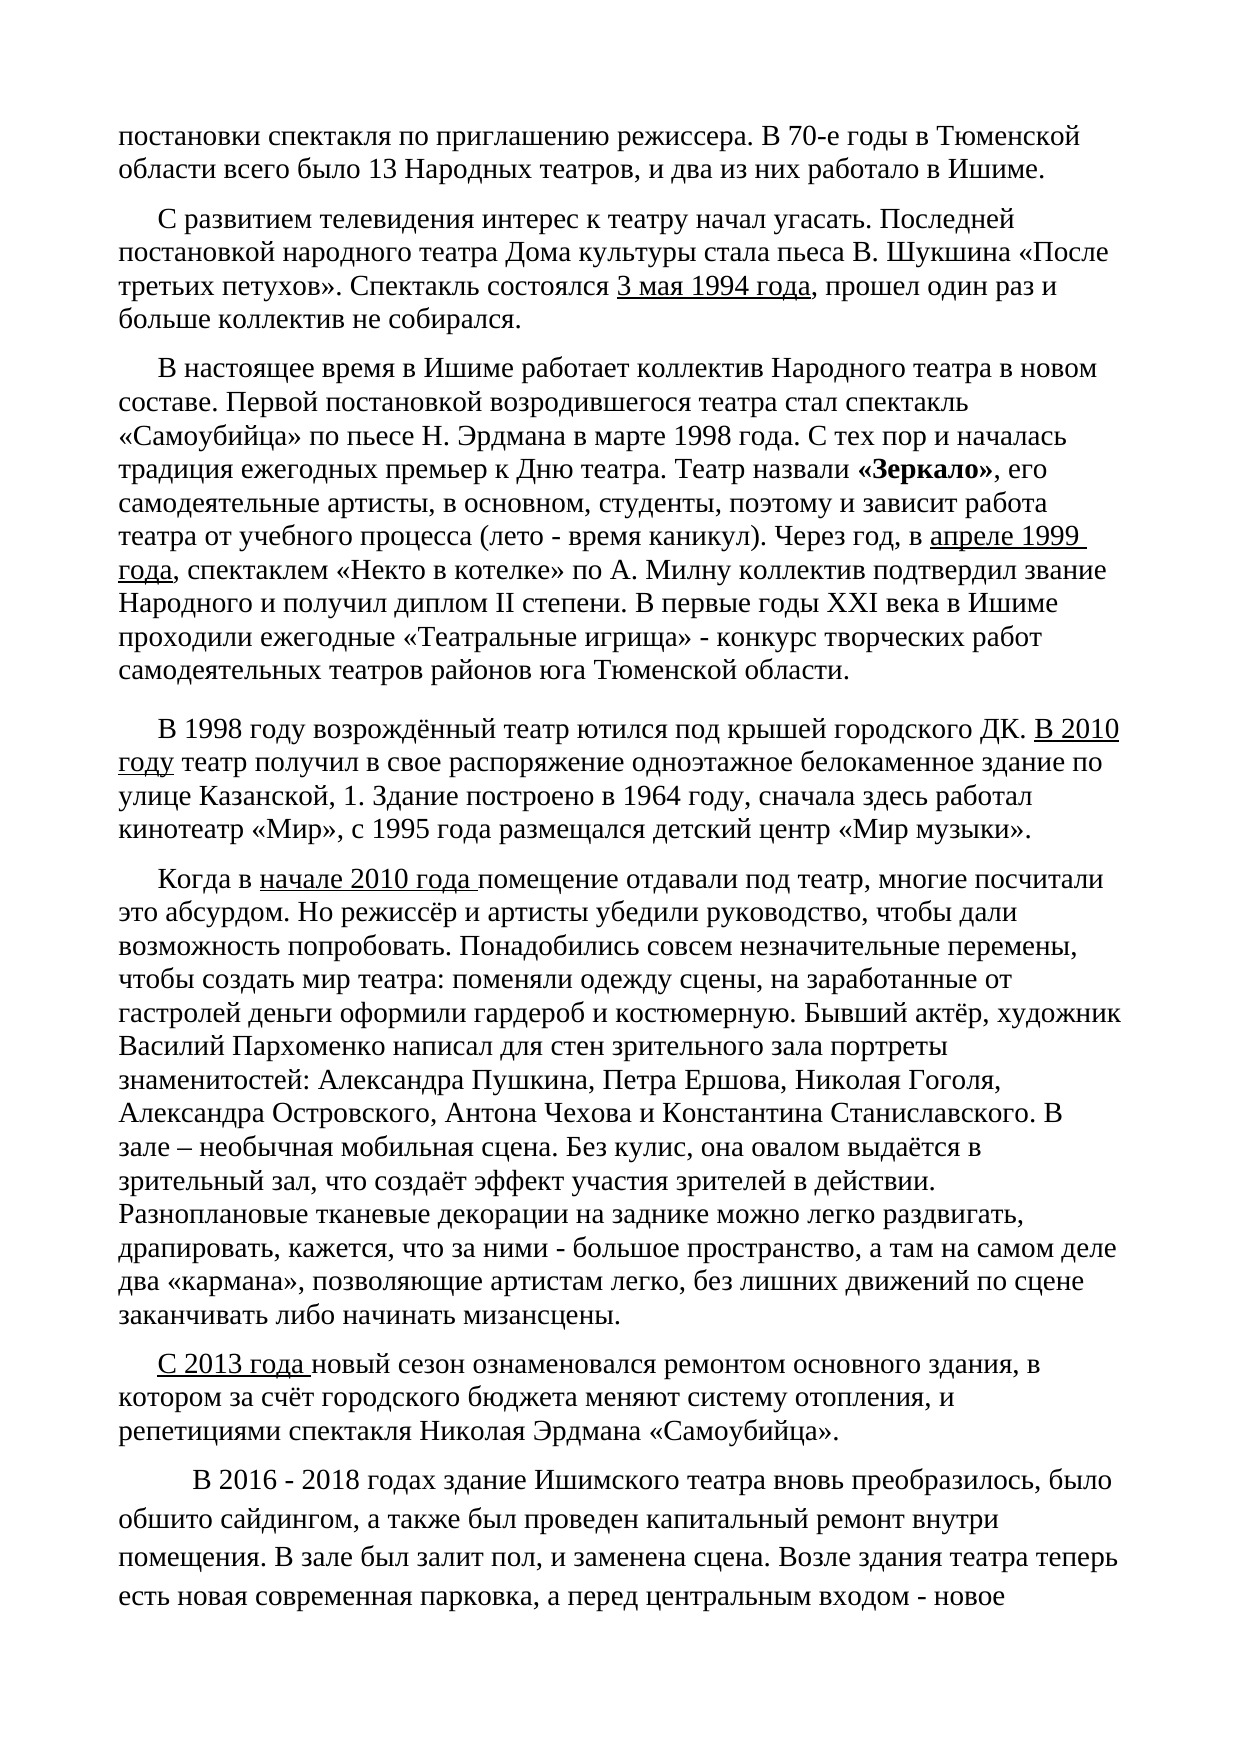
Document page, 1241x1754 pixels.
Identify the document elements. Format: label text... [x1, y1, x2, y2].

text Когда в начале 2010 года помещение отдавали под театр, многие посчитали это абсурдом. Но режиссёр и артисты убедили руководство, чтобы дали возможность попробовать. Понадобились совсем незначительные перемены, чтобы создать мир театра: поменяли одежду сцены, на заработанные от гастролей деньги оформили гардероб и костюмерную. Бывший актёр, художник Василий Пархоменко написал для стен зрительного зала портреты знаменитостей: Александра Пушкина, Петра Ершова, Николая Гоголя, Александра Островского, Антона Чехова и Константина Станиславского. В зале – необычная мобильная сцена. Без кулис, она овалом выдаётся в зрительный зал, что создаёт эффект участия зрителей в действии. Разноплановые тканевые декорации на заднике можно легко раздвигать, драпировать, кажется, что за ними - большое пространство, а там на самом деле два «кармана», позволяющие артистам легко, без лишних движений по сцене заканчивать либо начинать мизансцены. [118, 861, 1122, 1330]
text В настоящее время в Ишиме работает коллектив Народного театра в новом составе. Первой постановкой возродившегося театра стал спектакль «Самоубийца» по пьесе Н. Эрдмана в марте 1998 года. С тех пор и началась традиция ежегодных премьер к Дню театра. Театр назвали «Зеркало», его самодеятельные артисты, в основном, студенты, поэтому и зависит работа театра от учебного процесса (лето - время каникул). Через год, в апреле 1999 года, спектаклем «Некто в котелке» по А. Милну коллектив подтвердил звание Народного и получил диплом II степени. В первые годы XXI века в Ишиме проходили ежегодные «Театральные игрища» - конкурс творческих работ самодеятельных театров районов юга Тюменской области. [118, 351, 1122, 686]
text С 2013 года новый сезон ознаменовался ремонтом основного здания, в котором за счёт городского бюджета меняют систему отопления, и репетициями спектакля Николая Эрдмана «Самоубийца». [118, 1346, 1122, 1447]
text В 1998 году возрождённый театр ютился под крышей городского ДК. В 2010 году театр получил в свое распоряжение одноэтажное белокаменное здание по улице Казанской, 1. Здание построено в 1964 году, сначала здесь работал кинотеатр «Мир», с 1995 года размещался детский центр «Мир музыки». [118, 711, 1122, 845]
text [118, 1462, 1122, 1611]
text С развитием телевидения интерес к театру начал угасать. Последней постановкой народного театра Дома культуры стала пьеса В. Шукшина «После третьих петухов». Спектакль состоялся 3 мая 1994 года, прошел один раз и больше коллектив не собирался. [118, 201, 1122, 335]
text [118, 118, 1122, 185]
